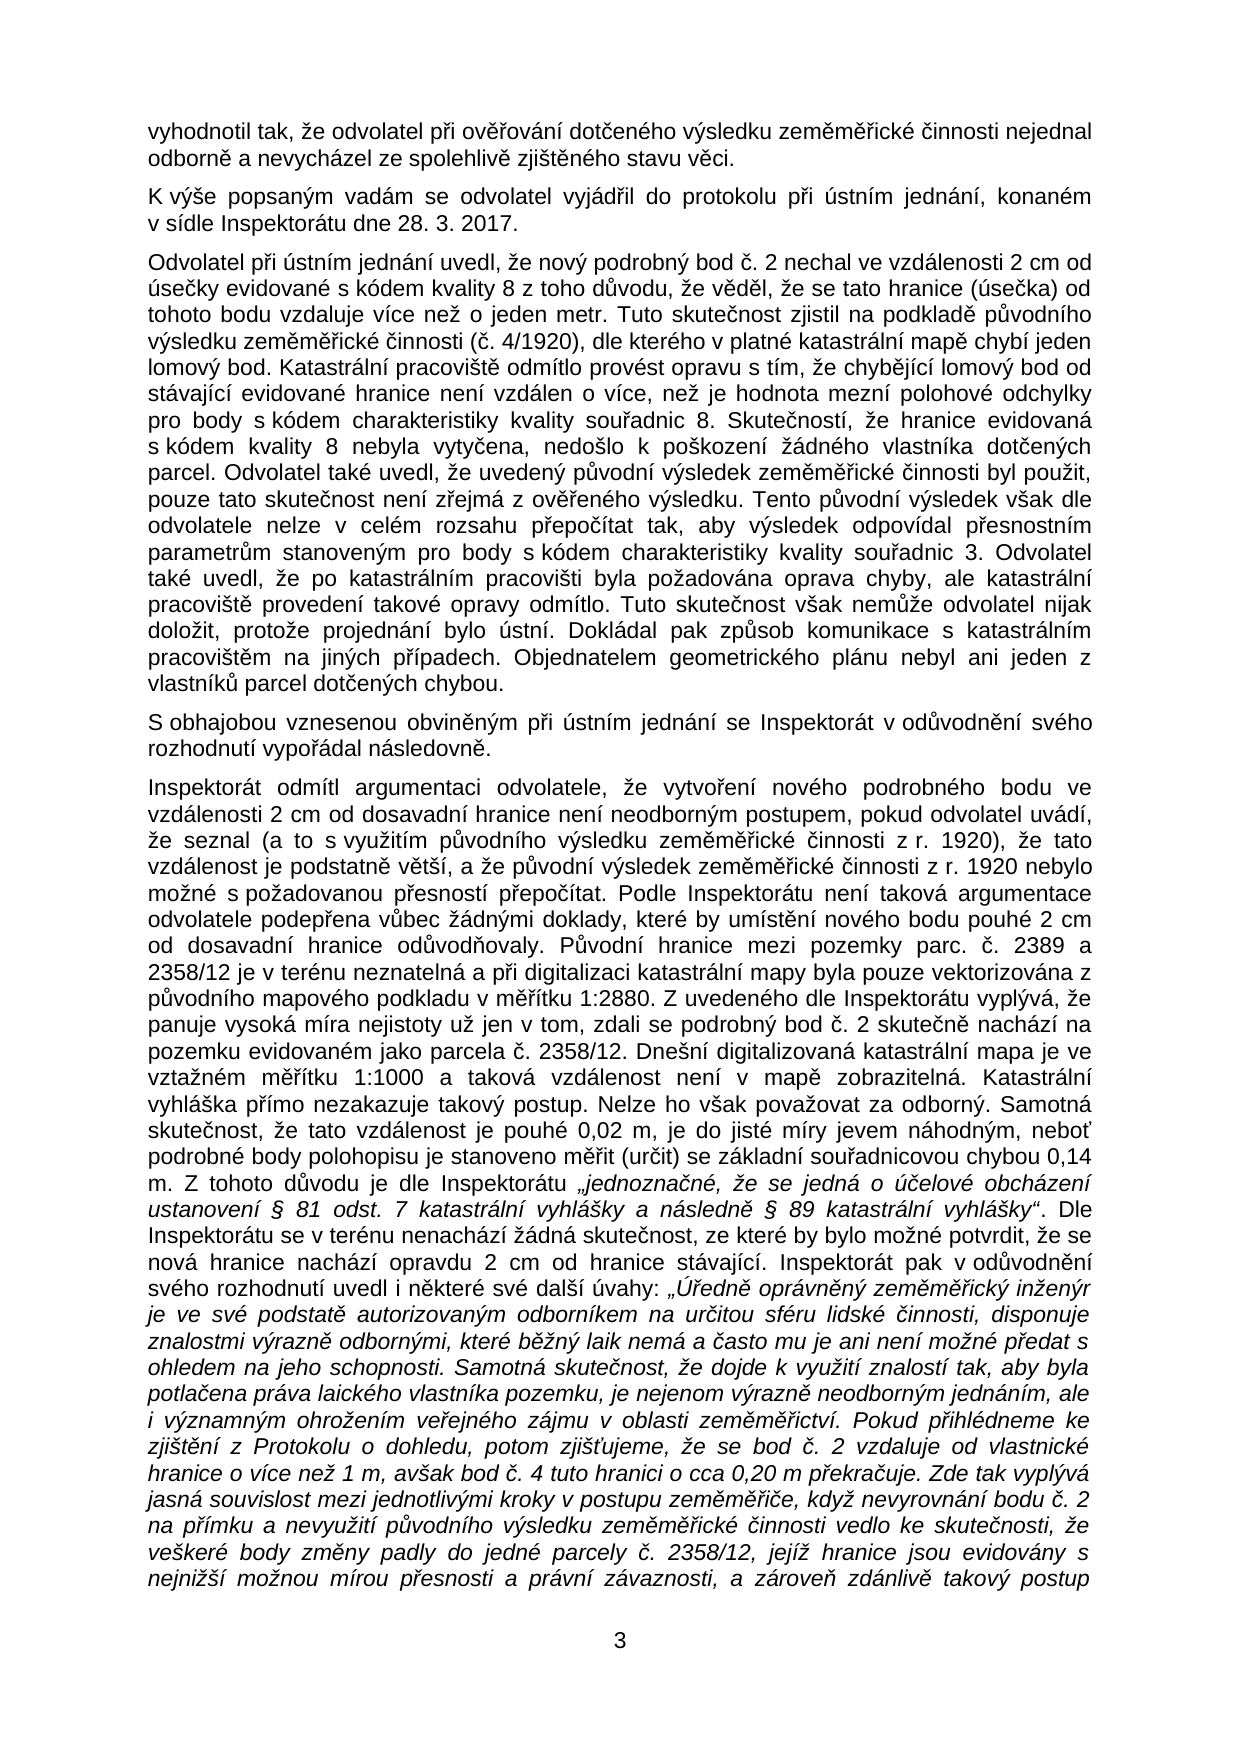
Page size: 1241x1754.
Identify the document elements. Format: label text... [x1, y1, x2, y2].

text Odvolatel při ústním jednání uvedl, že nový podrobný bod č. 2 nechal ve vzdálenosti 2 cm od úsečky evidované s kódem kvality 8 z toho důvodu, že věděl, že se tato hranice (úsečka) od tohoto bodu vzdaluje více než o jeden metr. Tuto skutečnost zjistil na podkladě původního výsledku zeměměřické činnosti (č. 4/1920), dle kterého v platné katastrální mapě chybí jeden lomový bod. Katastrální pracoviště odmítlo provést opravu s tím, že chybějící lomový bod od stávající evidované hranice není vzdálen o více, než je hodnota mezní polohové odchylky pro body s kódem charakteristiky kvality souřadnic 8. Skutečností, že hranice evidovaná s kódem kvality 8 nebyla vytyčena, nedošlo k poškození žádného vlastníka dotčených parcel. Odvolatel také uvedl, že uvedený původní výsledek zeměměřické činnosti byl použit, pouze tato skutečnost není zřejmá z ověřeného výsledku. Tento původní výsledek však dle odvolatele nelze v celém rozsahu přepočítat tak, aby výsledek odpovídal přesnostním parametrům stanoveným pro body s kódem charakteristiky kvality souřadnic 3. Odvolatel také uvedl, že po katastrálním pracovišti byla požadována oprava chyby, ale katastrální pracoviště provedení takové opravy odmítlo. Tuto skutečnost však nemůže odvolatel nijak doložit, protože projednání bylo ústní. Dokládal pak způsob komunikace s katastrálním pracovištěm na jiných případech. Objednatelem geometrického plánu nebyl ani jeden z vlastníků parcel dotčených chybou. [148, 248, 1092, 697]
text K výše popsaným vadám se odvolatel vyjádřil do protokolu při ústním jednání, konaném v sídle Inspektorátu dne 28. 3. 2017. [148, 183, 1092, 236]
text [148, 774, 1092, 1591]
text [148, 118, 1092, 171]
text S obhajobou vznesenou obviněným při ústním jednání se Inspektorát v odůvodnění svého rozhodnutí vypořádal následovně. [148, 709, 1092, 762]
